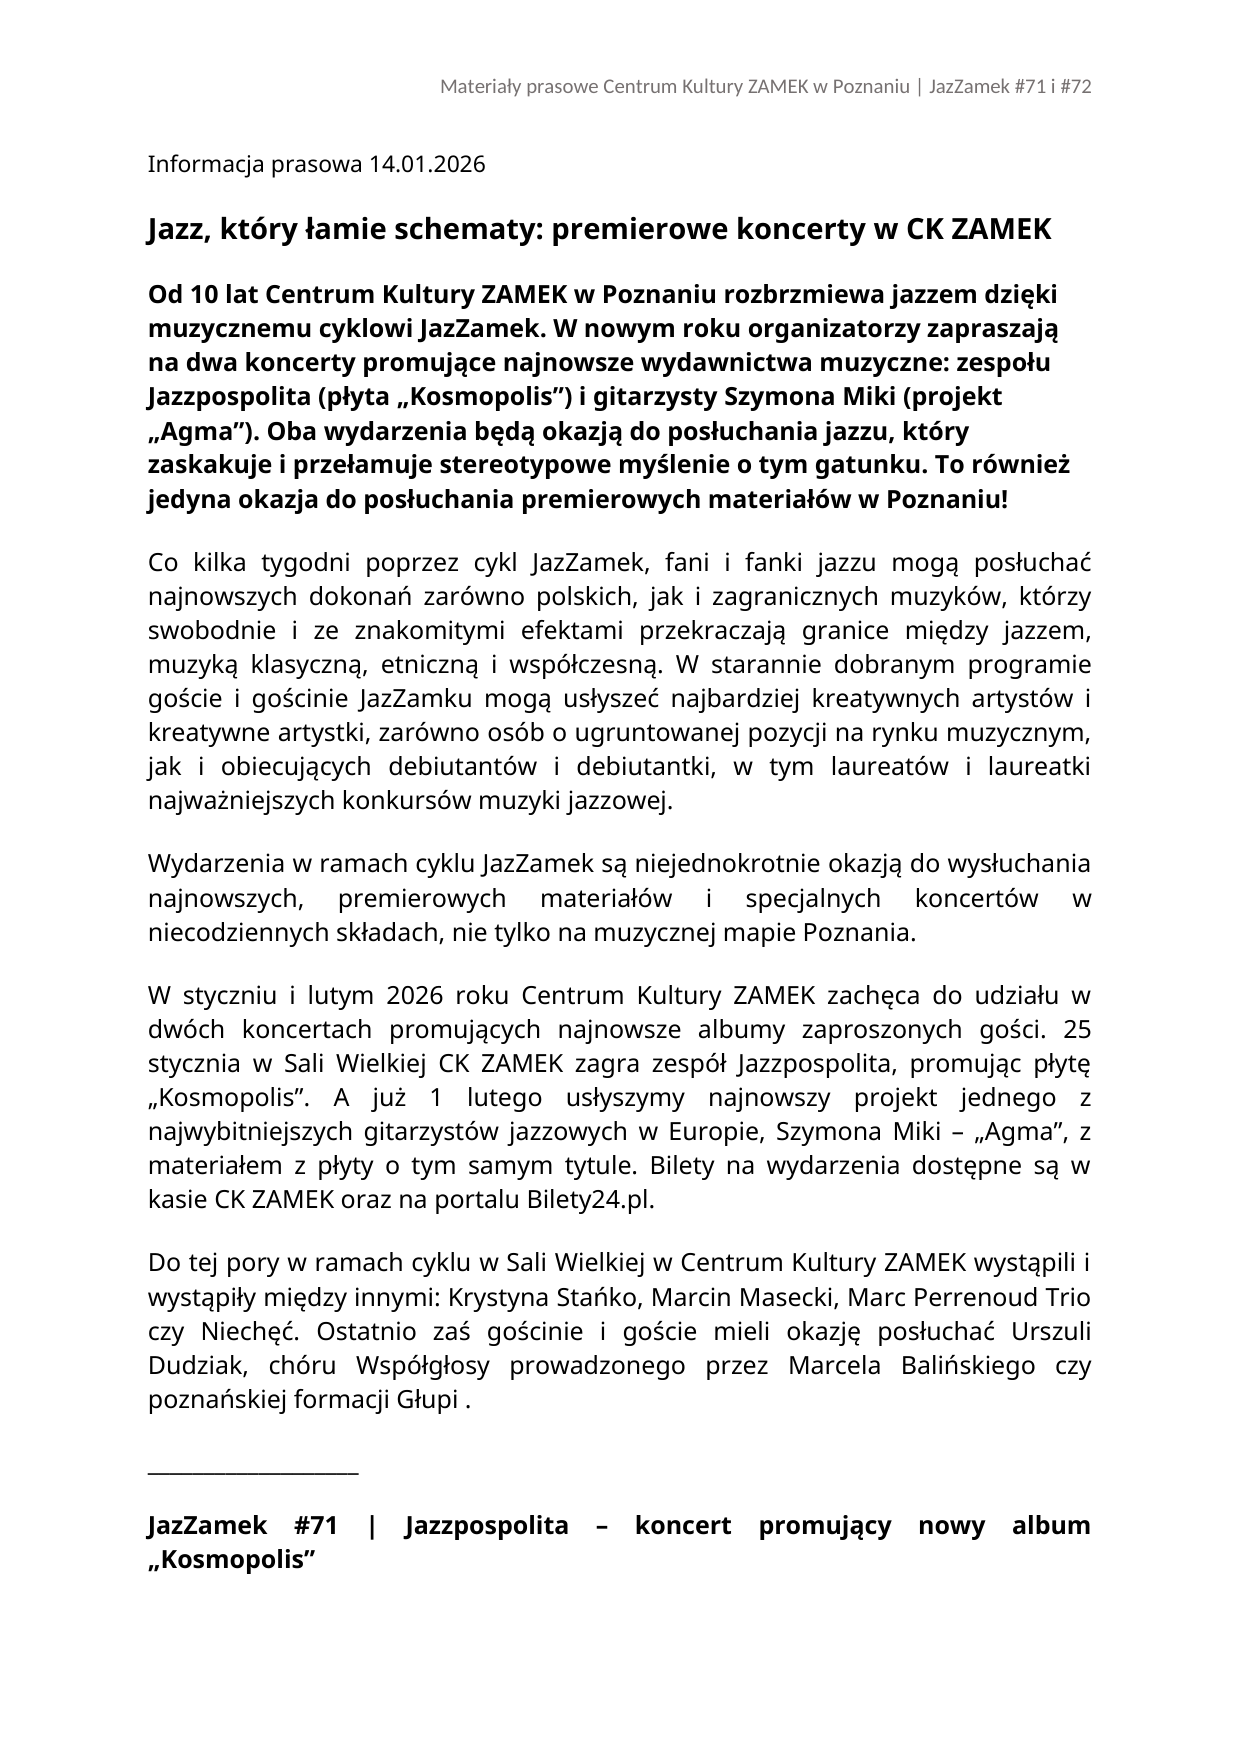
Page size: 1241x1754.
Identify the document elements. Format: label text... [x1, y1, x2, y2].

text Co kilka tygodni poprzez cykl JazZamek, fani i fanki jazzu mogą posłuchać najnowszych dokonań zarówno polskich, jak i zagranicznych muzyków, którzy swobodnie i ze znakomitymi efektami przekraczają granice między jazzem, muzyką klasyczną, etniczną i współczesną. W starannie dobranym programie goście i gościnie JazZamku mogą usłyszeć najbardziej kreatywnych artystów i kreatywne artystki, zarówno osób o ugruntowanej pozycji na rynku muzycznym, jak i obiecujących debiutantów i debiutantki, w tym laureatów i laureatki najważniejszych konkursów muzyki jazzowej. [148, 544, 1093, 817]
text Informacja prasowa 14.01.2026 [148, 148, 1093, 179]
text Do tej pory w ramach cyklu w Sali Wielkiej w Centrum Kultury ZAMEK wystąpili i wystąpiły między innymi: Krystyna Stańko, Marcin Masecki, Marc Perrenoud Trio czy Niechęć. Ostatnio zaś gościnie i goście mieli okazję posłuchać Urszuli Dudziak, chóru Współgłosy prowadzonego przez Marcela Balińskiego czy poznańskiej formacji Głupi . [148, 1245, 1093, 1415]
text ___________________ [148, 1444, 1093, 1479]
text Od 10 lat Centrum Kultury ZAMEK w Poznaniu rozbrzmiewa jazzem dzięki muzycznemu cyklowi JazZamek. W nowym roku organizatorzy zapraszają na dwa koncerty promujące najnowsze wydawnictwa muzyczne: zespołu Jazzpospolita (płyta „Kosmopolis”) i gitarzysty Szymona Miki (projekt „Agma”). Oba wydarzenia będą okazją do posłuchania jazzu, który zaskakuje i przełamuje stereotypowe myślenie o tym gatunku. To również jedyna okazja do posłuchania premierowych materiałów w Poznaniu! [148, 277, 1093, 515]
text Jazz, który łamie schematy: premierowe koncerty w CK ZAMEK [148, 208, 1093, 248]
text JazZamek #71 | Jazzpospolita – koncert promujący nowy album „Kosmopolis” [148, 1508, 1093, 1576]
text Wydarzenia w ramach cyklu JazZamek są niejednokrotnie okazją do wysłuchania najnowszych, premierowych materiałów i specjalnych koncertów w niecodziennych składach, nie tylko na muzycznej mapie Poznania. [148, 846, 1093, 948]
text W styczniu i lutym 2026 roku Centrum Kultury ZAMEK zachęca do udziału w dwóch koncertach promujących najnowsze albumy zaproszonych gości. 25 stycznia w Sali Wielkiej CK ZAMEK zagra zespół Jazzpospolita, promując płytę „Kosmopolis”. A już 1 lutego usłyszymy najnowszy projekt jednego z najwybitniejszych gitarzystów jazzowych w Europie, Szymona Miki – „Agma”, z materiałem z płyty o tym samym tytule. Bilety na wydarzenia dostępne są w kasie CK ZAMEK oraz na portalu Bilety24.pl. [148, 977, 1093, 1216]
